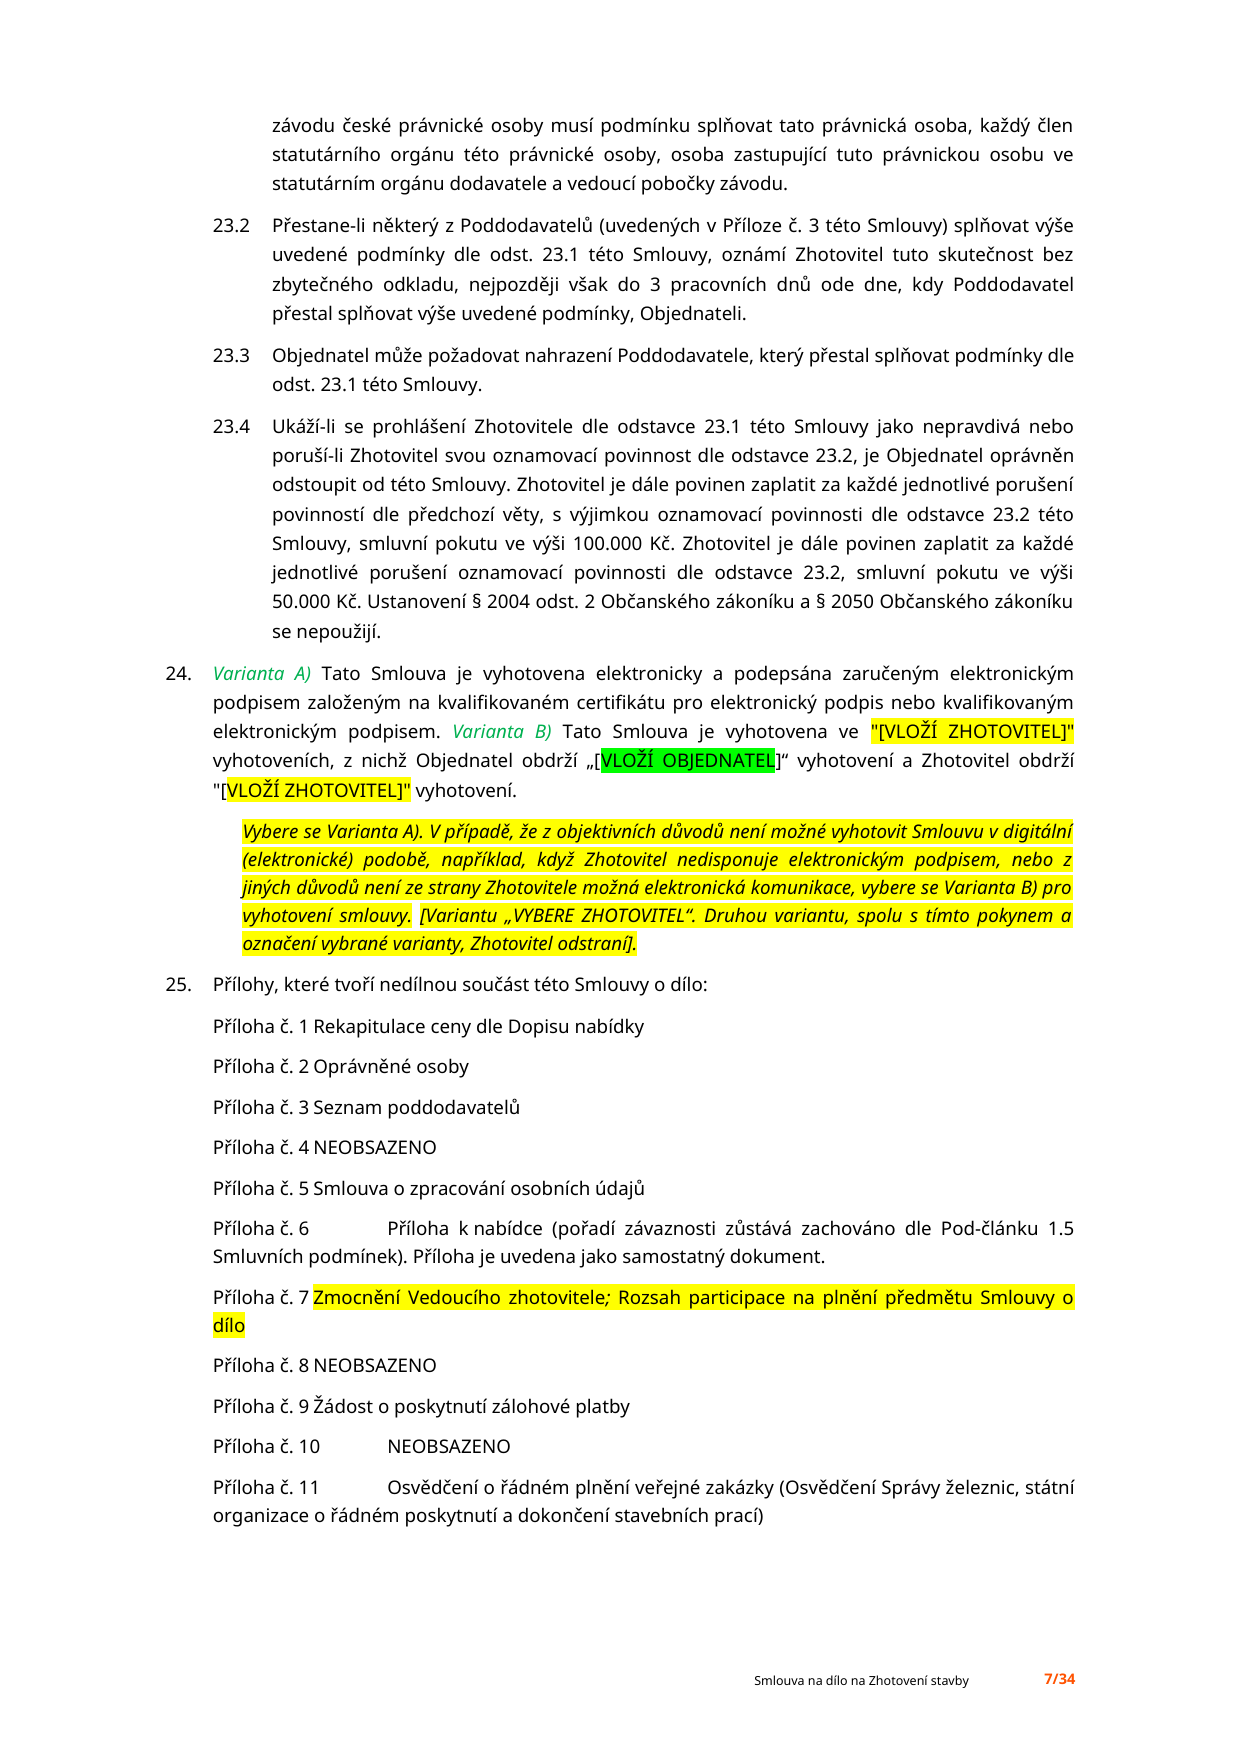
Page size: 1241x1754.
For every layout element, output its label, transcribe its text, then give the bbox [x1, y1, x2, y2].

list Varianta A) Tato Smlouva je vyhotovena elektronicky a podepsána zaručeným elektronickým podpisem založeným na kvalifikovaném certifikátu pro elektronický podpis nebo kvalifikovaným elektronickým podpisem. Varianta B) Tato Smlouva je vyhotovena ve "[VLOŽÍ ZHOTOVITEL]" vyhotoveních, z nichž Objednatel obdrží „[VLOŽÍ OBJEDNATEL]“ vyhotovení a Zhotovitel obdrží "[VLOŽÍ ZHOTOVITEL]" vyhotovení. [165, 660, 1075, 802]
text Příloha č. 7 Zmocnění Vedoucího zhotovitele; Rozsah participace na plnění předmětu Smlouvy o dílo [213, 1284, 1075, 1338]
text Příloha č. 10 NEOBSAZENO [213, 1434, 1075, 1459]
text Příloha č. 5 Smlouva o zpracování osobních údajů [213, 1175, 1075, 1201]
text Příloha č. 1 Rekapitulace ceny dle Dopisu nabídky [213, 1013, 1075, 1038]
text Příloha č. 4 NEOBSAZENO [213, 1134, 1075, 1160]
text Objednatel může požadovat nahrazení Poddodavatele, který přestal splňovat podmínky dle odst. 23.1 této Smlouvy. [213, 342, 1075, 397]
text Příloha č. 9 Žádost o poskytnutí zálohové platby [213, 1393, 1075, 1419]
text Přílohy, které tvoří nedílnou součást této Smlouvy o dílo: [165, 971, 1075, 997]
text Přestane-li některý z Poddodavatelů (uvedených v Příloze č. 3 této Smlouvy) splňovat výše uvedené podmínky dle odst. 23.1 této Smlouvy, oznámí Zhotovitel tuto skutečnost bez zbytečného odkladu, nejpozději však do 3 pracovních dnů ode dne, kdy Poddodavatel přestal splňovat výše uvedené podmínky, Objednateli. [213, 212, 1075, 326]
text Příloha č. 8 NEOBSAZENO [213, 1353, 1075, 1378]
text Příloha č. 3 Seznam poddodavatelů [213, 1094, 1075, 1119]
list Vybere se Varianta A). V případě, že z objektivních důvodů není možné vyhotovit Smlouvu v digitální (elektronické) podobě, například, když Zhotovitel nedisponuje elektronickým podpisem, nebo z jiných důvodů není ze strany Zhotovitele možná elektronická komunikace, vybere se Varianta B) pro vyhotovení smlouvy. [Variantu „VYBERE ZHOTOVITEL“. Druhou variantu, spolu s tímto pokynem a označení vybrané varianty, Zhotovitel odstraní]. [242, 819, 1075, 956]
text Příloha č. 11 Osvědčení o řádném plnění veřejné zakázky (Osvědčení Správy železnic, státní organizace o řádném poskytnutí a dokončení stavebních prací) [213, 1474, 1075, 1528]
text Ukáží-li se prohlášení Zhotovitele dle odstavce 23.1 této Smlouvy jako nepravdivá nebo poruší-li Zhotovitel svou oznamovací povinnost dle odstavce 23.2, je Objednatel oprávněn odstoupit od této Smlouvy. Zhotovitel je dále povinen zaplatit za každé jednotlivé porušení povinností dle předchozí věty, s výjimkou oznamovací povinnosti dle odstavce 23.2 této Smlouvy, smluvní pokutu ve výši 100.000 Kč. Zhotovitel je dále povinen zaplatit za každé jednotlivé porušení oznamovací povinnosti dle odstavce 23.2, smluvní pokutu ve výši 50.000 Kč. Ustanovení § 2004 odst. 2 Občanského zákoníku a § 2050 Občanského zákoníku se nepoužijí. [213, 413, 1075, 643]
text Příloha č. 6 Příloha k nabídce (pořadí závaznosti zůstává zachováno dle Pod-článku 1.5 Smluvních podmínek). Příloha je uvedena jako samostatný dokument. [213, 1216, 1075, 1269]
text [213, 112, 1075, 196]
text Příloha č. 2 Oprávněné osoby [213, 1053, 1075, 1079]
